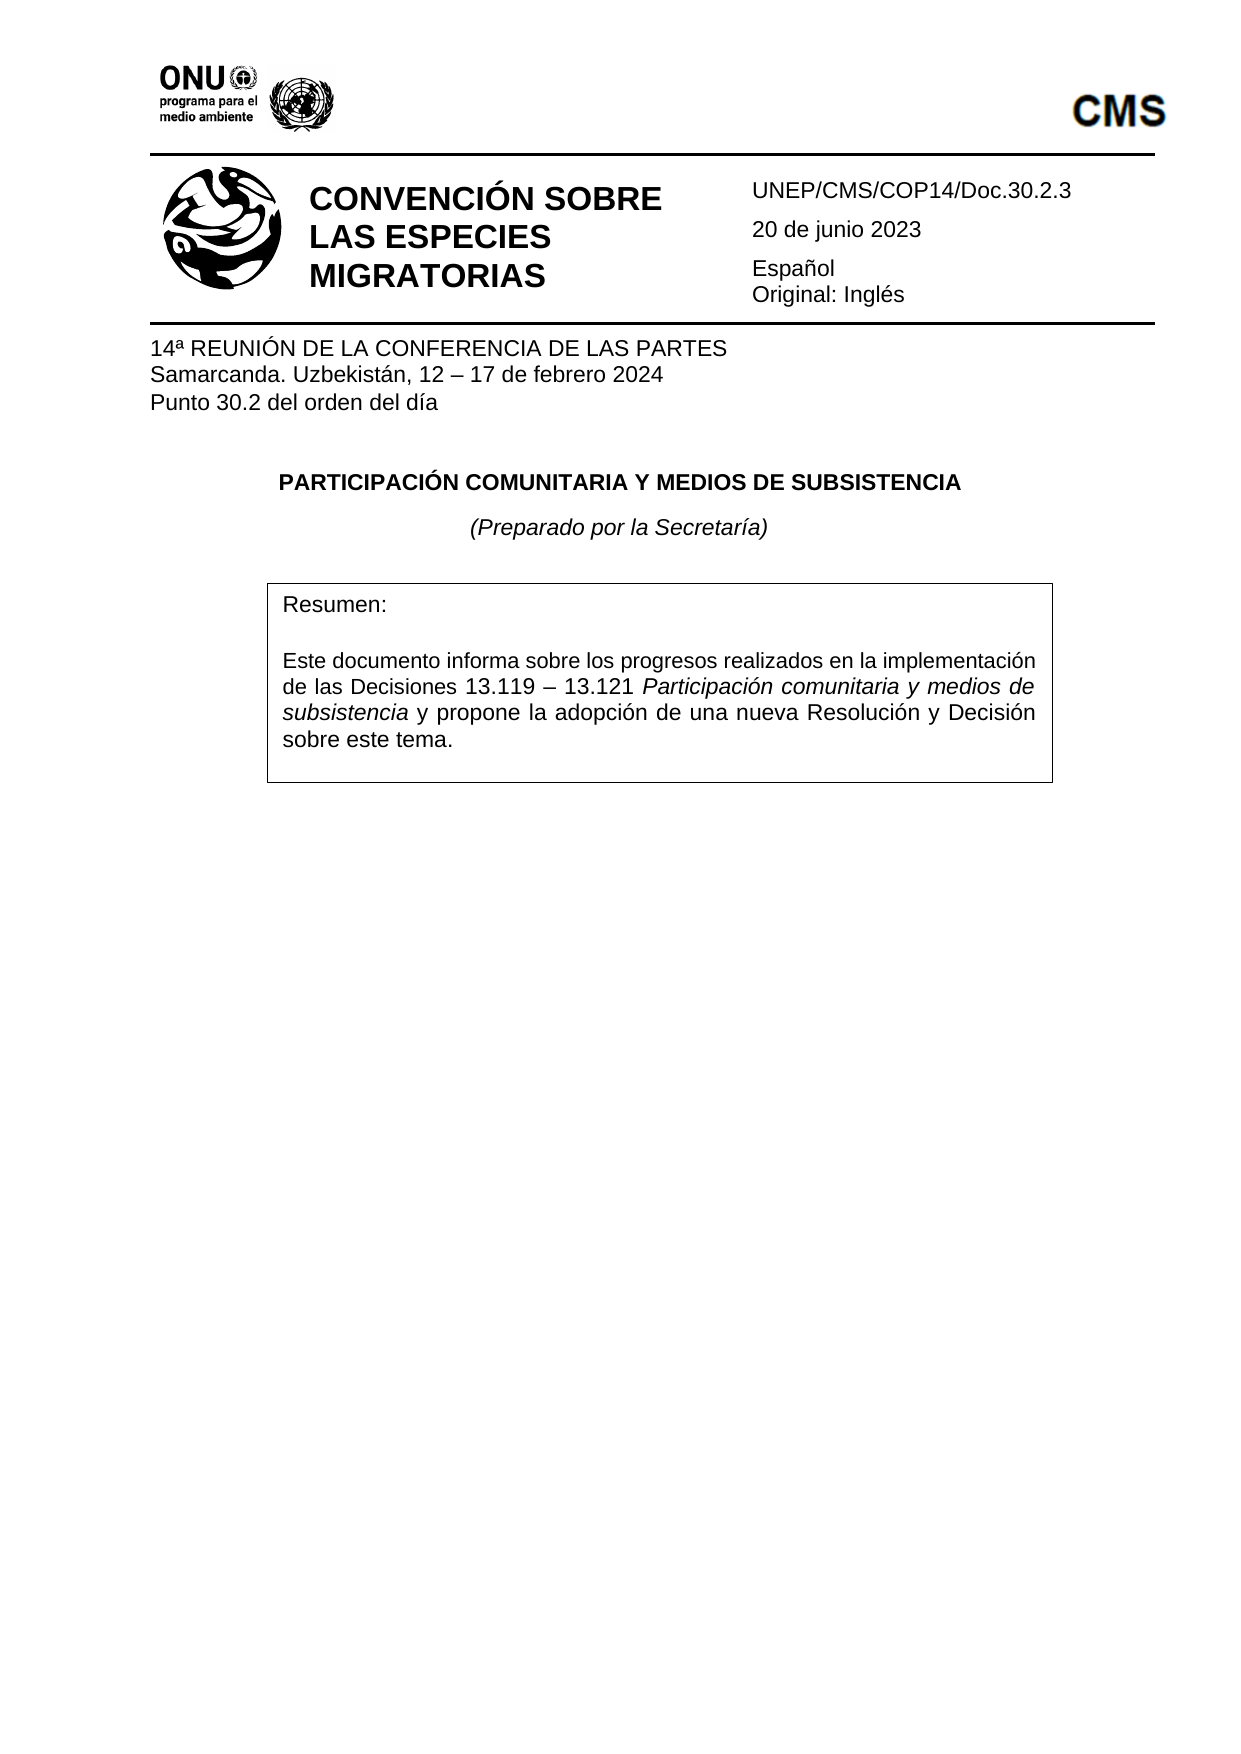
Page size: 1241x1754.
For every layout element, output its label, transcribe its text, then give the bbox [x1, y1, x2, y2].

table_header [150, 156, 309, 322]
text 14ª REUNIÓN DE LA CONFERENCIA DE LAS PARTES [150, 335, 1090, 361]
text PARTICIPACIÓN COMUNITARIA Y MEDIOS DE SUBSISTENCIA [150, 468, 1090, 495]
table_header CONVENCIÓN SOBRE LAS ESPECIES MIGRATORIAS [309, 156, 741, 322]
table_header UNEP/CMS/COP14/Doc.30.2.3 20 de junio 2023 Español Original: Inglés [741, 156, 1155, 322]
text (Preparado por la Secretaría) [150, 513, 1090, 540]
text Samarcanda. Uzbekistán, 12 – 17 de febrero 2024 [150, 363, 1090, 388]
text Punto 30.2 del orden del día [150, 389, 1090, 416]
picture [148, 32, 264, 149]
picture [1070, 87, 1167, 131]
